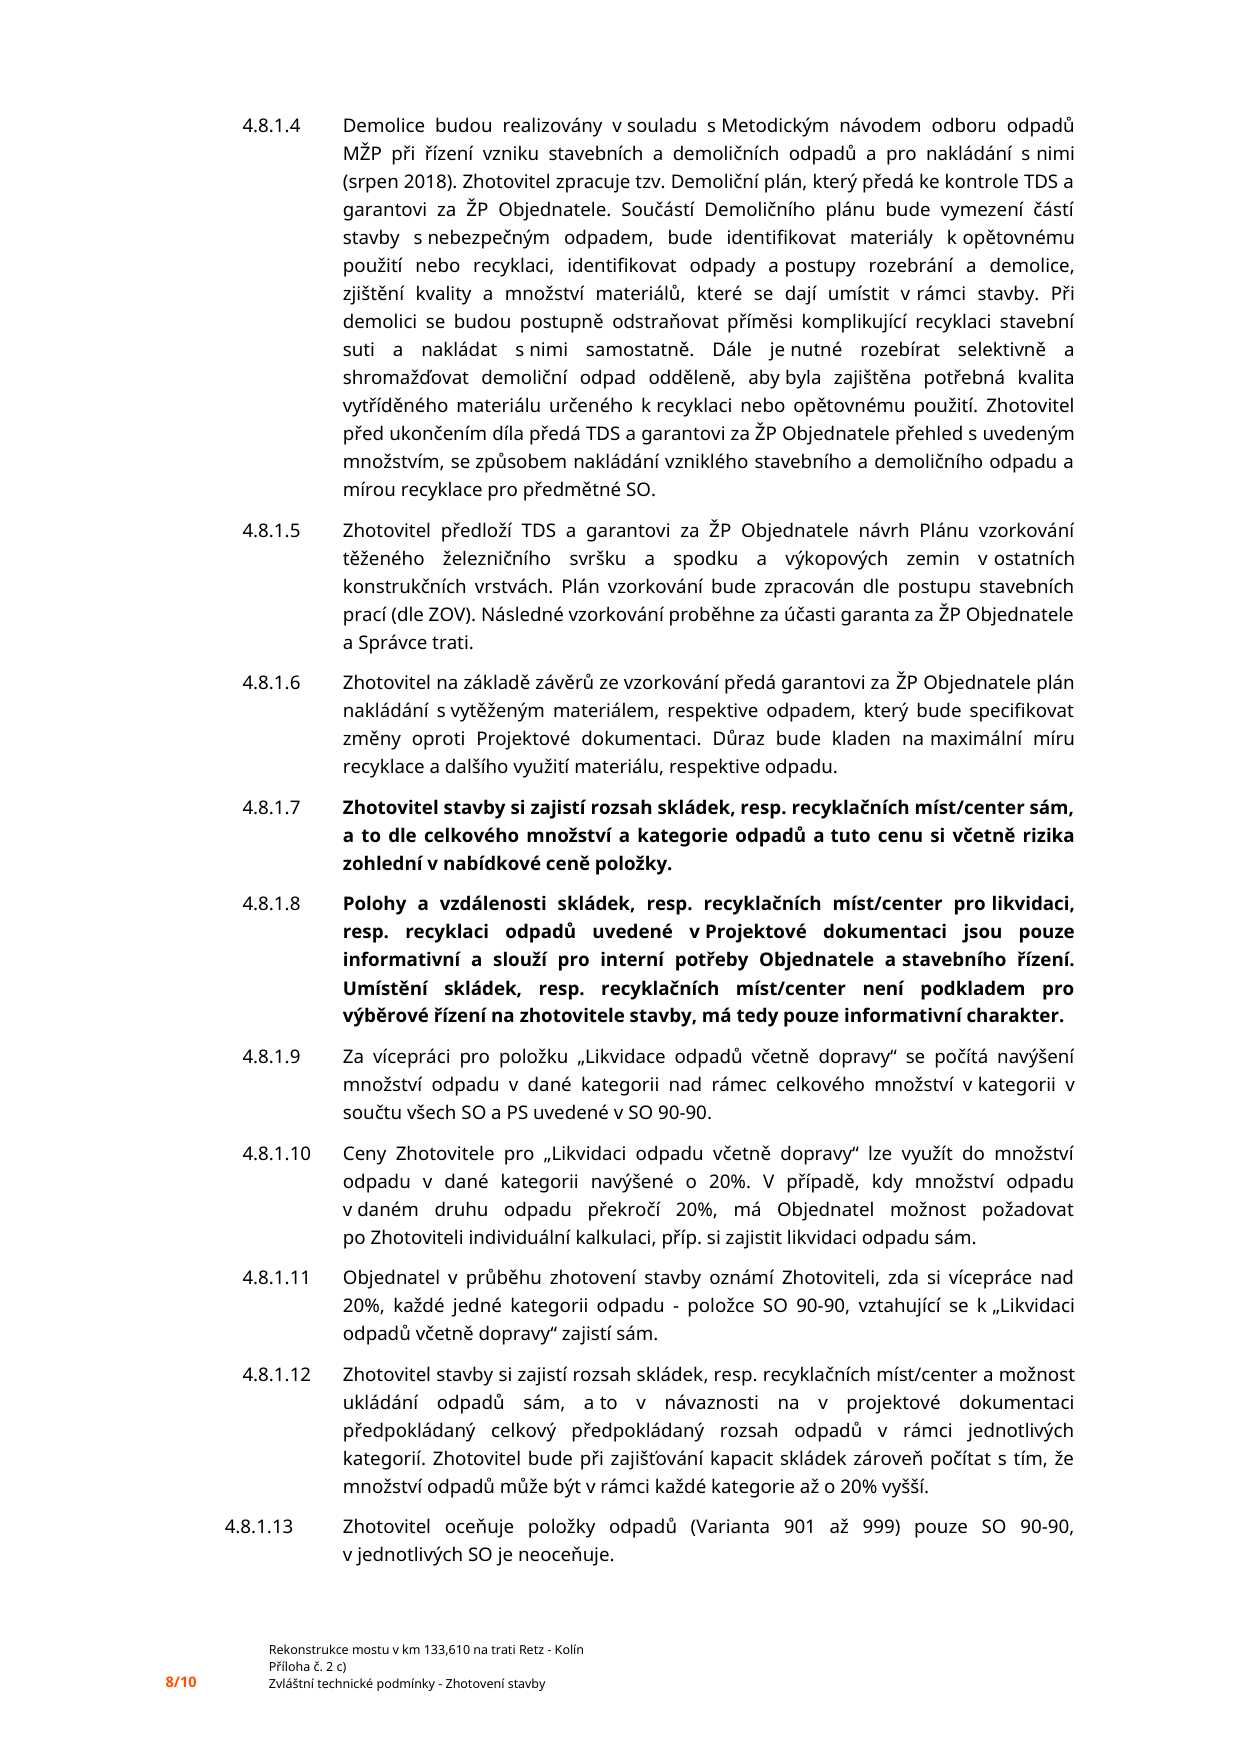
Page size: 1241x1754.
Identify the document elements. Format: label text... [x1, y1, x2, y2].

text Zhotovitel stavby si zajistí rozsah skládek, resp. recyklačních míst/center a možnost ukládání odpadů sám, a to v návaznosti na v projektové dokumentaci předpokládaný celkový předpokládaný rozsah odpadů v rámci jednotlivých kategorií. Zhotovitel bude při zajišťování kapacit skládek zároveň počítat s tím, že množství odpadů může být v rámci každé kategorie až o 20% vyšší. [242, 1361, 1075, 1499]
text Ceny Zhotovitele pro „Likvidaci odpadu včetně dopravy“ lze využít do množství odpadu v dané kategorii navýšené o 20%. V případě, kdy množství odpadu v daném druhu odpadu překročí 20%, má Objednatel možnost požadovat po Zhotoviteli individuální kalkulaci, příp. si zajistit likvidaci odpadu sám. [242, 1140, 1075, 1249]
text Zhotovitel předloží TDS a garantovi za ŽP Objednatele návrh Plánu vzorkování těženého železničního svršku a spodku a výkopových zemin v ostatních konstrukčních vrstvách. Plán vzorkování bude zpracován dle postupu stavebních prací (dle ZOV). Následné vzorkování proběhne za účasti garanta za ŽP Objednatele a Správce trati. [242, 517, 1075, 654]
text Zhotovitel stavby si zajistí rozsah skládek, resp. recyklačních míst/center sám, a to dle celkového množství a kategorie odpadů a tuto cenu si včetně rizika zohlední v nabídkové ceně položky. [242, 794, 1075, 876]
text Demolice budou realizovány v souladu s Metodickým návodem odboru odpadů MŽP při řízení vzniku stavebních a demoličních odpadů a pro nakládání s nimi (srpen 2018). Zhotovitel zpracuje tzv. Demoliční plán, který předá ke kontrole TDS a garantovi za ŽP Objednatele. Součástí Demoličního plánu bude vymezení částí stavby s nebezpečným odpadem, bude identifikovat materiály k opětovnému použití nebo recyklaci, identifikovat odpady a postupy rozebrání a demolice, zjištění kvality a množství materiálů, které se dají umístit v rámci stavby. Při demolici se budou postupně odstraňovat příměsi komplikující recyklaci stavební suti a nakládat s nimi samostatně. Dále je nutné rozebírat selektivně a shromažďovat demoliční odpad odděleně, aby byla zajištěna potřebná kvalita vytříděného materiálu určeného k recyklaci nebo opětovnému použití. Zhotovitel před ukončením díla předá TDS a garantovi za ŽP Objednatele přehled s uvedeným množstvím, se způsobem nakládání vzniklého stavebního a demoličního odpadu a mírou recyklace pro předmětné SO. [242, 112, 1075, 502]
text Za vícepráci pro položku „Likvidace odpadů včetně dopravy“ se počítá navýšení množství odpadu v dané kategorii nad rámec celkového množství v kategorii v součtu všech SO a PS uvedené v SO 90-90. [242, 1043, 1075, 1125]
text Objednatel v průběhu zhotovení stavby oznámí Zhotoviteli, zda si vícepráce nad 20%, každé jedné kategorii odpadu - položce SO 90-90, vztahující se k „Likvidaci odpadů včetně dopravy“ zajistí sám. [242, 1264, 1075, 1346]
text Polohy a vzdálenosti skládek, resp. recyklačních míst/center pro likvidaci, resp. recyklaci odpadů uvedené v Projektové dokumentaci jsou pouze informativní a slouží pro interní potřeby Objednatele a stavebního řízení. Umístění skládek, resp. recyklačních míst/center není podkladem pro výběrové řízení na zhotovitele stavby, má tedy pouze informativní charakter. [242, 891, 1075, 1028]
text Zhotovitel na základě závěrů ze vzorkování předá garantovi za ŽP Objednatele plán nakládání s vytěženým materiálem, respektive odpadem, který bude specifikovat změny oproti Projektové dokumentaci. Důraz bude kladen na maximální míru recyklace a dalšího využití materiálu, respektive odpadu. [242, 669, 1075, 779]
list Zhotovitel oceňuje položky odpadů (Varianta 901 až 999) pouze SO 90-90, v jednotlivých SO je neoceňuje. [224, 1514, 1075, 1567]
